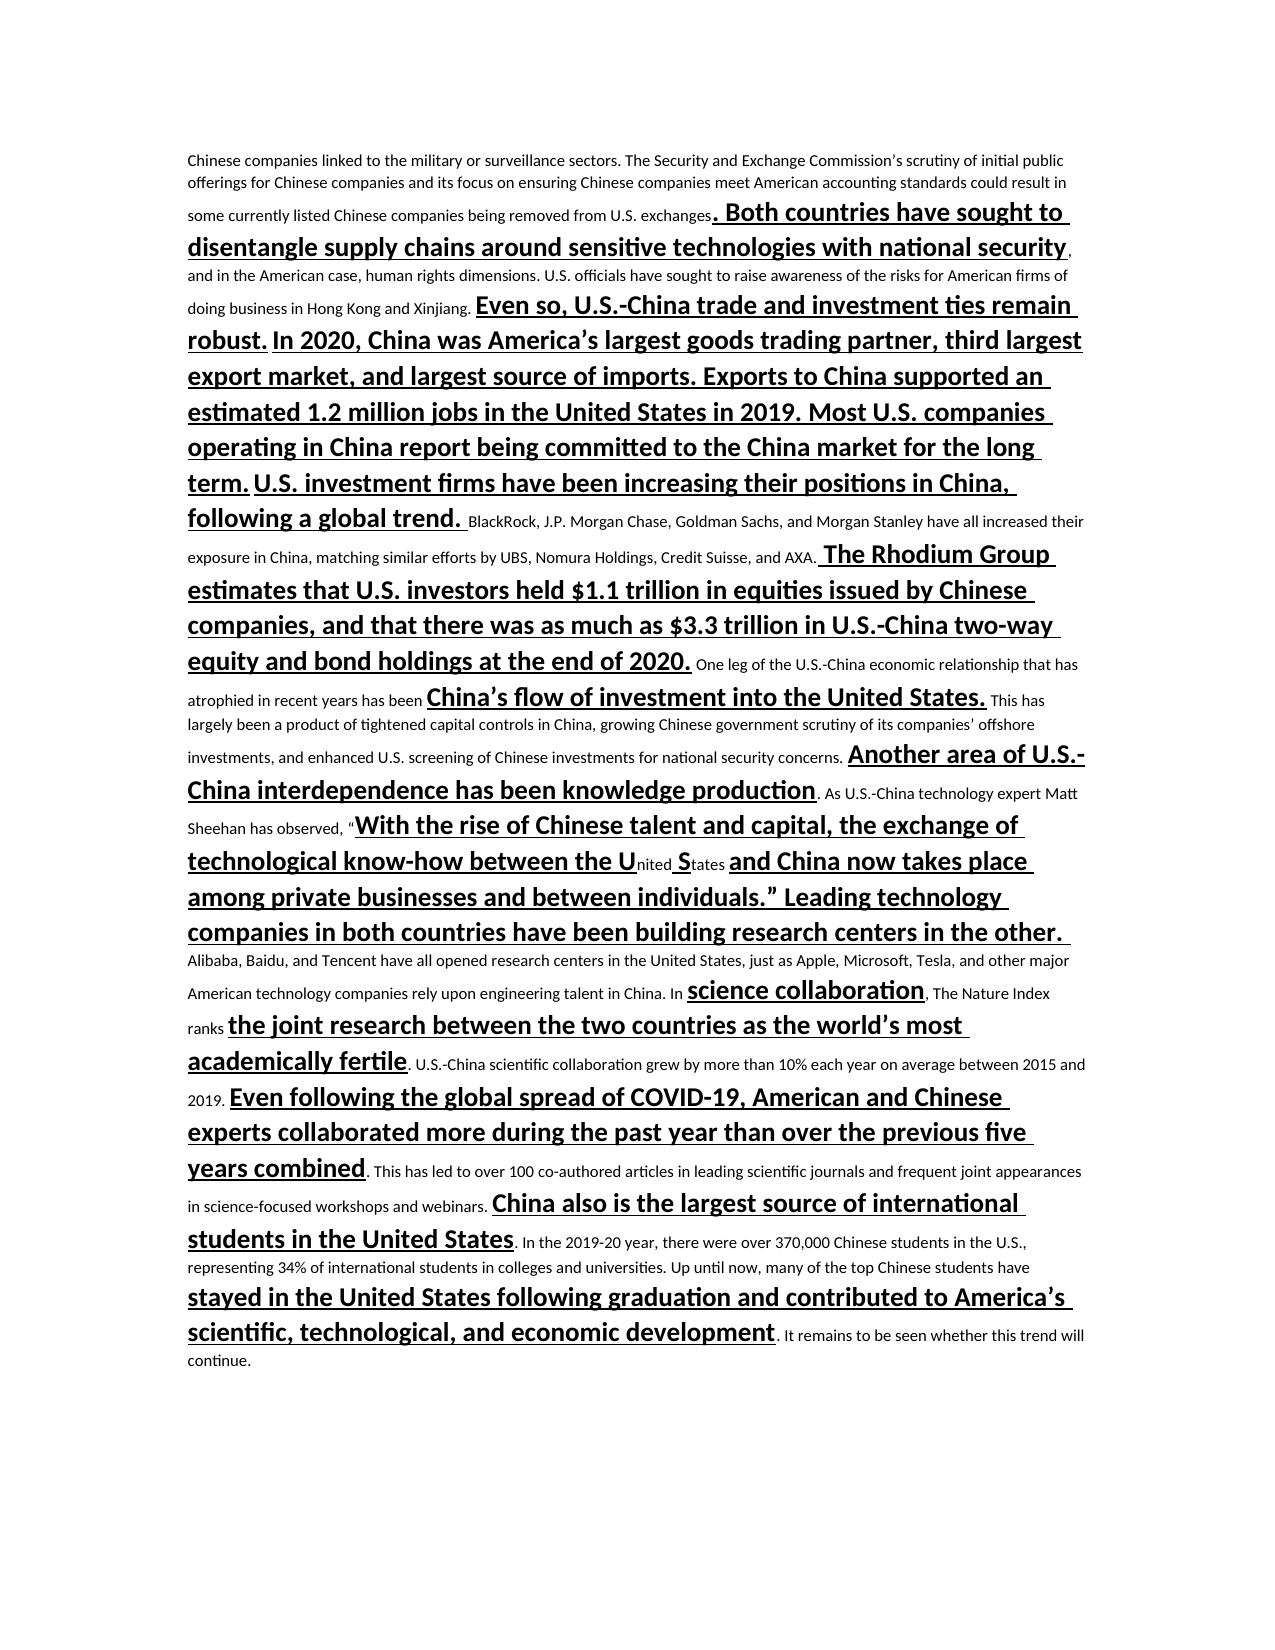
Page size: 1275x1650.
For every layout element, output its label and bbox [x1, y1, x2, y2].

text [187, 150, 1087, 1370]
